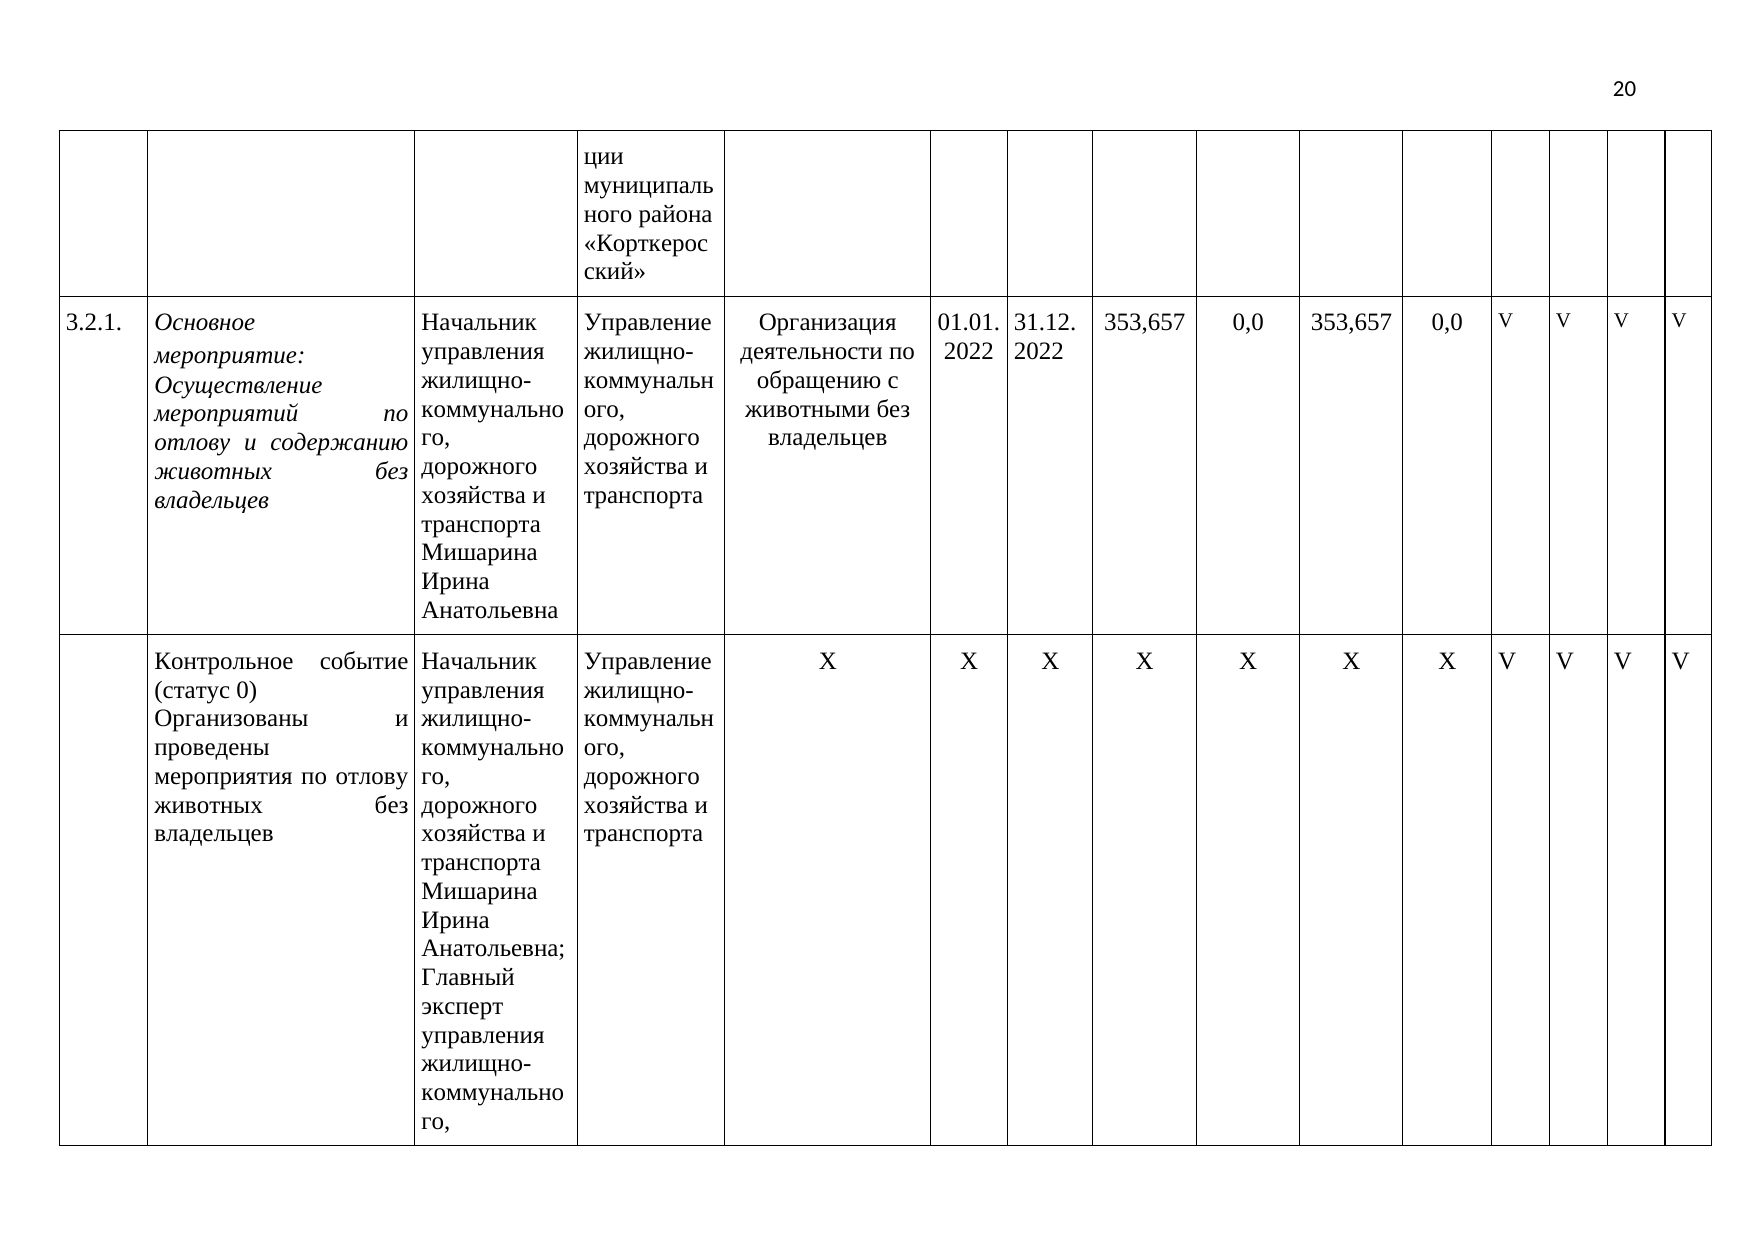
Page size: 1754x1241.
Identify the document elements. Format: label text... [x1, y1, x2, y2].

table_cell V [1550, 635, 1607, 1145]
table_cell X [1197, 131, 1299, 296]
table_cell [578, 131, 724, 296]
table_cell V [1492, 635, 1549, 1145]
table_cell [415, 635, 577, 1145]
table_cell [578, 635, 724, 1145]
table_cell V [1492, 297, 1549, 634]
table_cell X [1300, 635, 1402, 1145]
table_cell 353,657 [1300, 297, 1402, 634]
table_cell X [1300, 131, 1402, 296]
table_cell [60, 131, 147, 296]
table_cell [1666, 131, 1711, 296]
table_cell X [725, 635, 930, 1145]
table_cell Основное мероприятие: Осуществление мероприятий по отлову и содержанию животных без владельцев [148, 297, 414, 634]
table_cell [148, 131, 414, 296]
table_cell V [1666, 635, 1711, 1145]
table_cell X [1008, 635, 1092, 1145]
table_cell [1550, 131, 1607, 296]
table_cell 3.2.1. [60, 297, 147, 634]
table_cell V [1608, 297, 1664, 634]
table_cell 31.12.2022 [1008, 297, 1092, 634]
table_cell [1608, 131, 1664, 296]
table_cell 0,0 [1197, 297, 1299, 634]
table_cell X [931, 635, 1007, 1145]
table_cell [1492, 131, 1549, 296]
table_cell V [1666, 297, 1711, 634]
table_cell Организация деятельности по обращению с животными без владельцев [725, 297, 930, 634]
table_cell X [1008, 131, 1092, 296]
table_cell X [1403, 131, 1491, 296]
table_cell X [725, 131, 930, 296]
table_cell 0,0 [1403, 297, 1491, 634]
table_cell X [1093, 635, 1196, 1145]
table_cell 01.01.2022 [931, 297, 1007, 634]
table_cell X [1403, 635, 1491, 1145]
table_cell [148, 635, 414, 1145]
table_cell [60, 635, 147, 1145]
table_cell Начальник управления жилищно-коммунального, дорожного хозяйства и транспорта Мишарина Ирина Анатольевна [415, 297, 577, 634]
table_cell Управление жилищно-коммунального, дорожного хозяйства и транспорта [578, 297, 724, 634]
table_cell V [1550, 297, 1607, 634]
table_cell X [1093, 131, 1196, 296]
table_cell 353,657 [1093, 297, 1196, 634]
table_cell X [1197, 635, 1299, 1145]
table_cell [415, 131, 577, 296]
table_cell X [931, 131, 1007, 296]
table_cell V [1608, 635, 1664, 1145]
